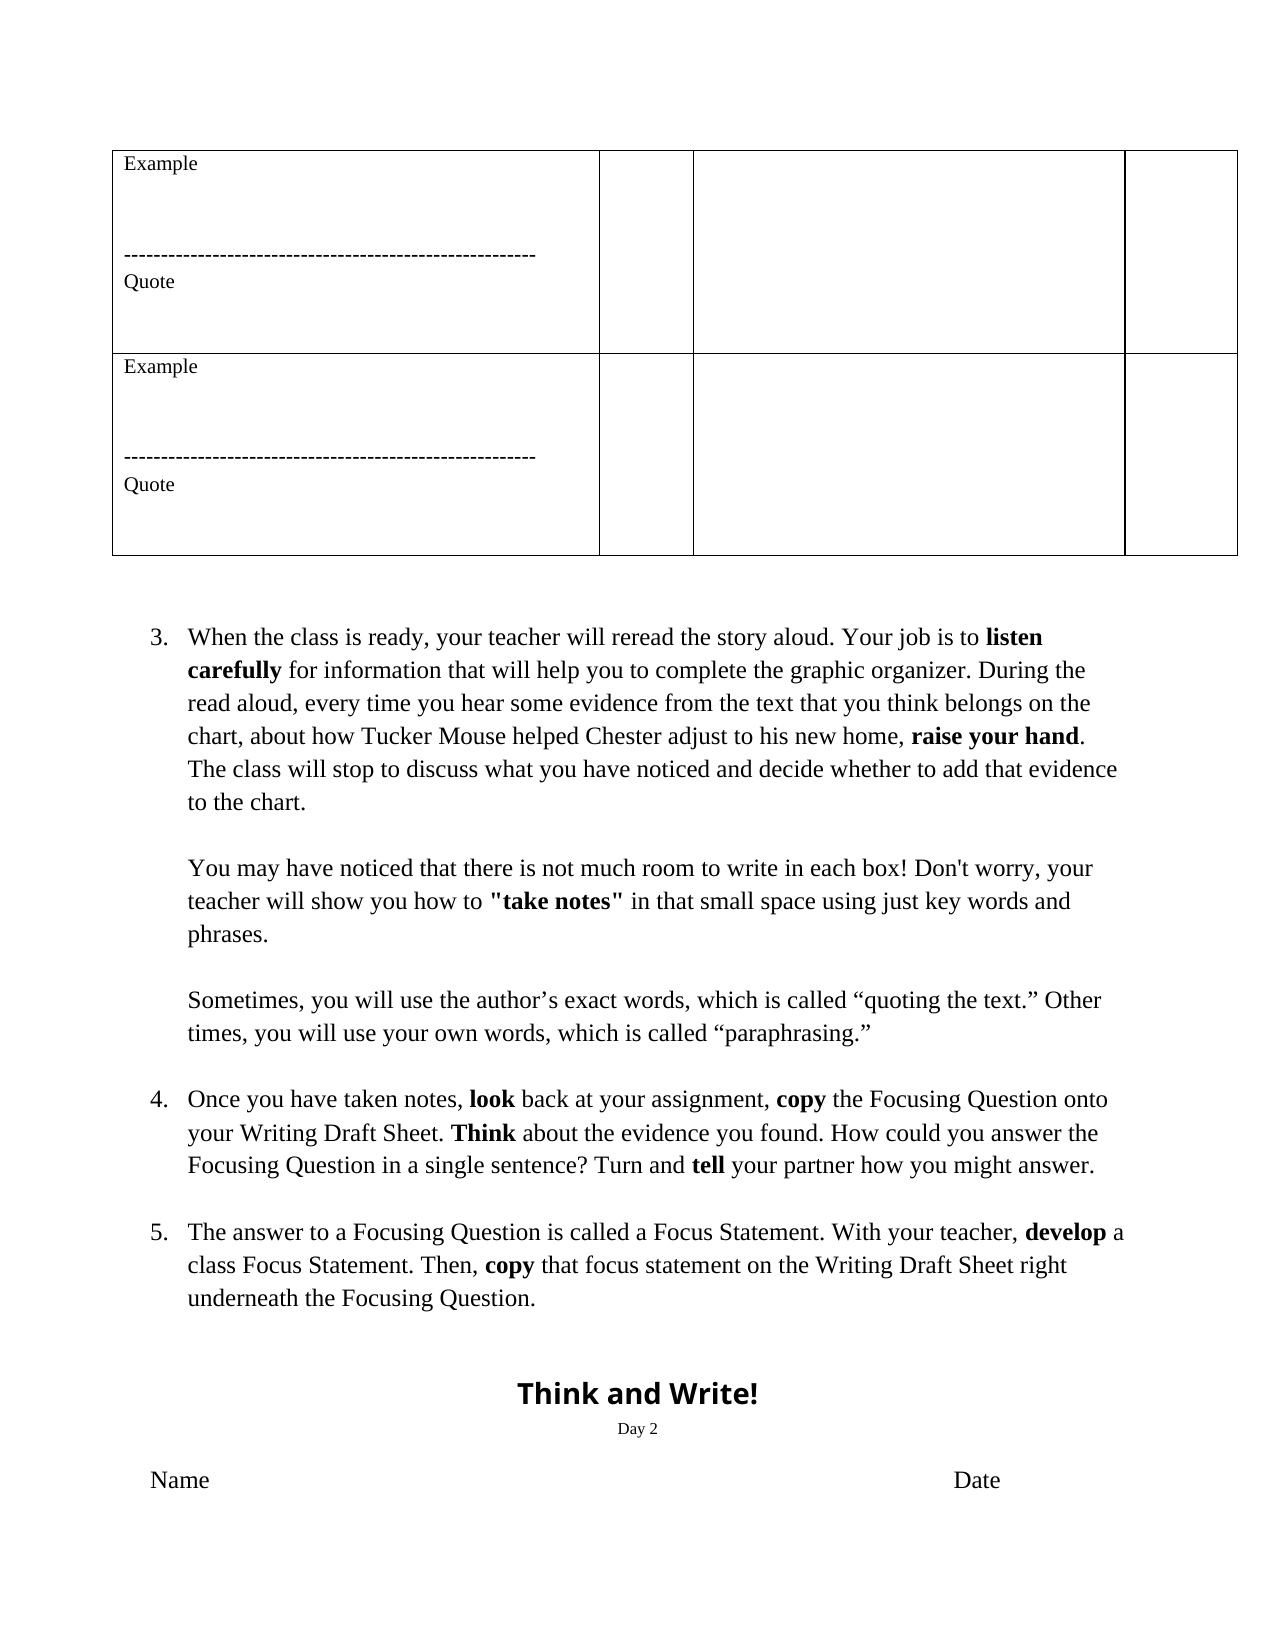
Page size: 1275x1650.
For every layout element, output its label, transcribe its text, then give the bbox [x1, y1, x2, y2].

table_cell [600, 151, 693, 353]
list The answer to a Focusing Question is called a Focus Statement. With your teacher, develop a class Focus Statement. Then, copy that focus statement on the Writing Draft Sheet right underneath the Focusing Question. [150, 1217, 1125, 1311]
table_cell [694, 354, 1124, 555]
text Name Date [150, 1466, 1125, 1494]
list When the class is ready, your teacher will reread the story aloud. Your job is to listen carefully for information that will help you to complete the graphic organizer. During the read aloud, every time you hear some evidence from the text that you think belongs on the chart, about how Tucker Mouse helped Chester adjust to his new home, raise your hand. The class will stop to discuss what you have noticed and decide whether to add that evidence to the chart. [150, 622, 1125, 816]
text Day 2 [150, 1419, 1125, 1438]
table_cell [1126, 151, 1237, 353]
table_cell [113, 151, 599, 353]
table_cell [600, 354, 693, 555]
table_cell [694, 151, 1124, 353]
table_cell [113, 354, 599, 555]
text Sometimes, you will use the author’s exact words, which is called “quoting the text.” Other times, you will use your own words, which is called “paraphrasing.” [187, 986, 1125, 1047]
text You may have noticed that there is not much room to write in each box! Don't worry, your teacher will show you how to "take notes" in that small space using just key words and phrases. [187, 853, 1125, 948]
list Once you have taken notes, look back at your assignment, copy the Focusing Question onto your Writing Draft Sheet. Think about the evidence you found. How could you answer the Focusing Question in a single sentence? Turn and tell your partner how you might answer. [150, 1084, 1125, 1179]
table_cell [1126, 354, 1237, 555]
text Think and Write! [150, 1373, 1125, 1413]
